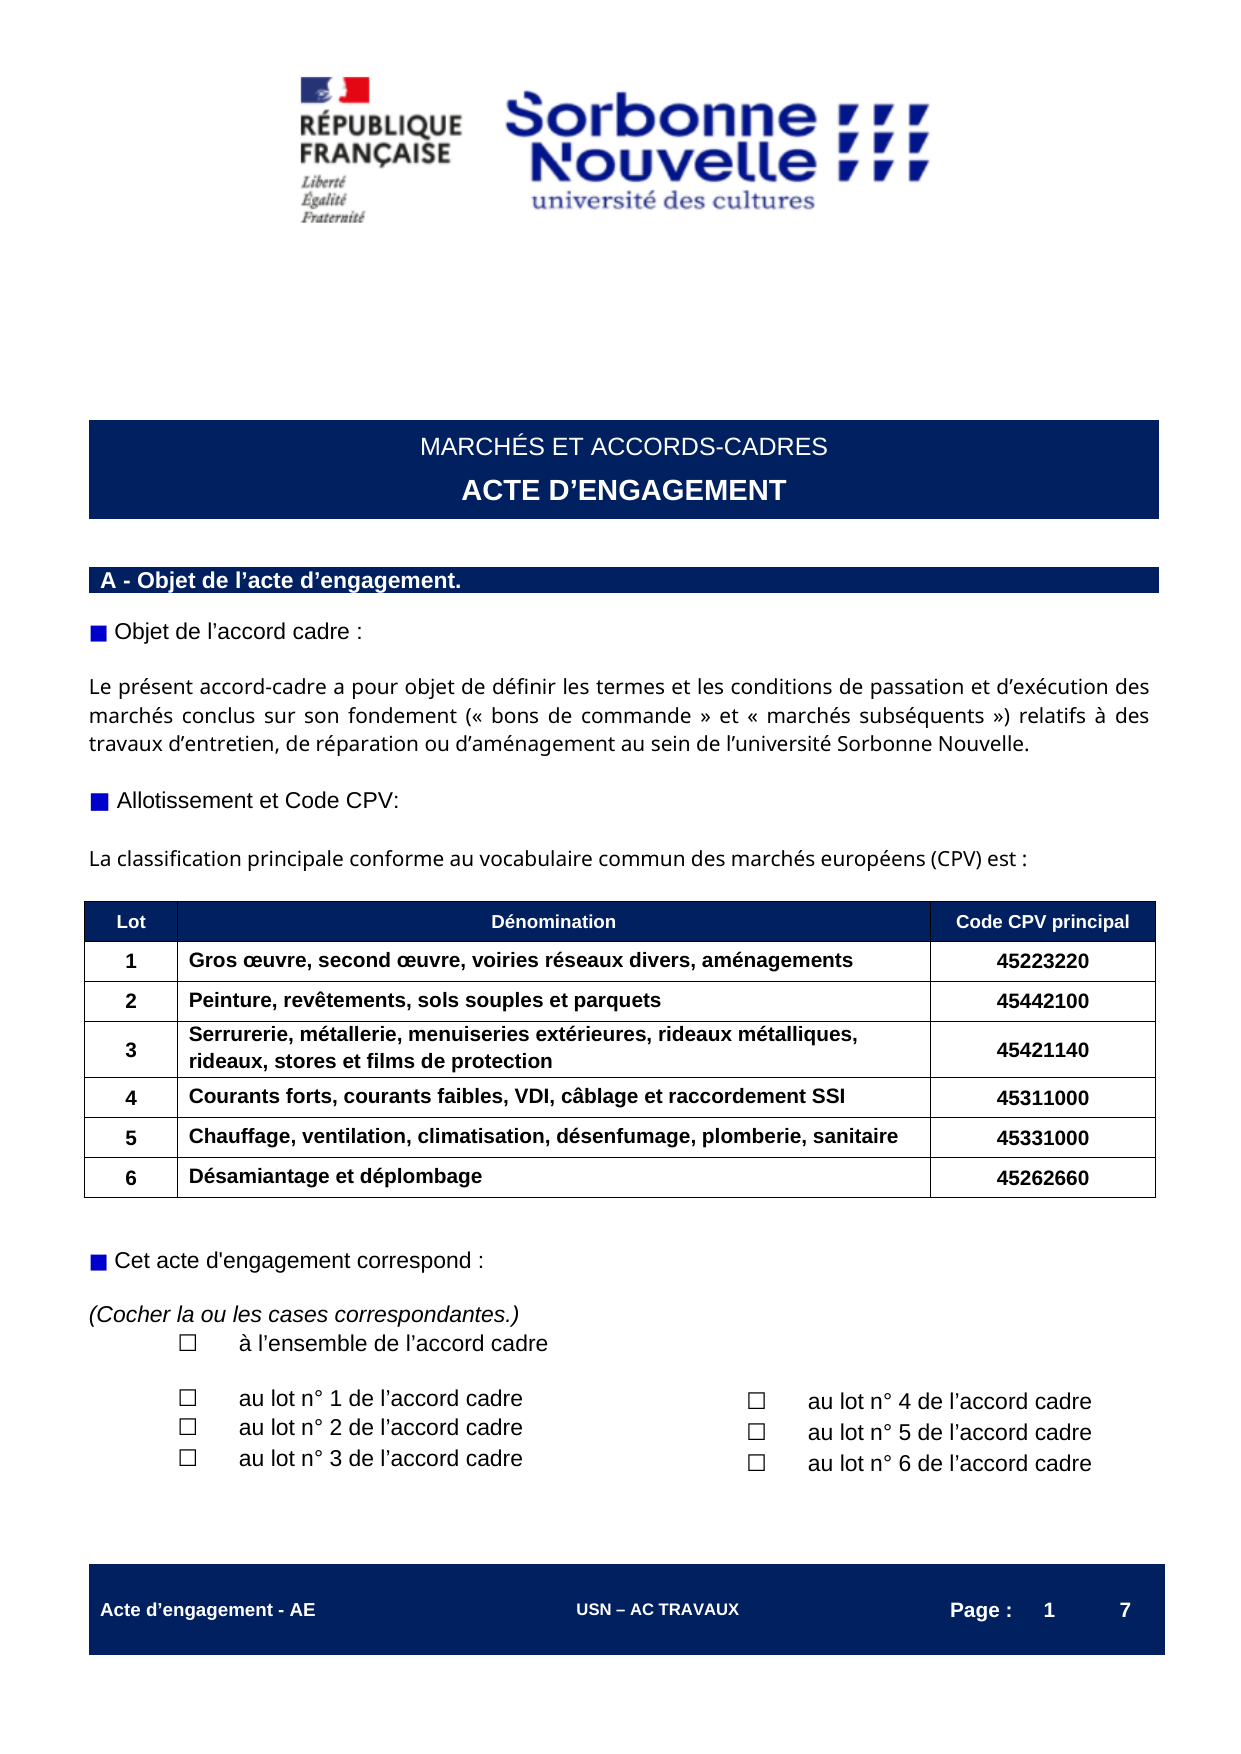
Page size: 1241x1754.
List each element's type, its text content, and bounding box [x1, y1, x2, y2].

table_cell 5 [85, 1118, 177, 1157]
table_cell Désamiantage et déplombage [178, 1158, 930, 1197]
table_cell 1 [85, 942, 177, 981]
table_header MARCHÉS ET ACCORDS-CADRES ACTE D’ENGAGEMENT [89, 420, 1159, 519]
table_cell 45311000 [931, 1078, 1155, 1117]
table_cell 45331000 [931, 1118, 1155, 1157]
table_cell Gros œuvre, second œuvre, voiries réseaux divers, aménagements [178, 942, 930, 981]
table_cell 45262660 [931, 1158, 1155, 1197]
text ☐ au lot n° 2 de l’accord cadre [177, 1411, 583, 1442]
text ☐ au lot n° 6 de l’accord cadre [746, 1447, 1152, 1478]
table_cell 45223220 [931, 942, 1155, 981]
text ☐ au lot n° 4 de l’accord cadre [746, 1384, 1152, 1416]
table_cell Serrurerie, métallerie, menuiseries extérieures, rideaux métalliques, rideaux, stores et films de protection [178, 1022, 930, 1077]
table_cell Peinture, revêtements, sols souples et parquets [178, 982, 930, 1021]
text La classification principale conforme au vocabulaire commun des marchés européens (CPV) est : [89, 844, 1152, 872]
text ■ Objet de l’accord cadre : [89, 617, 1152, 646]
text ☐ au lot n° 1 de l’accord cadre [177, 1384, 583, 1411]
table_cell 4 [85, 1078, 177, 1117]
table_cell Chauffage, ventilation, climatisation, désenfumage, plomberie, sanitaire [178, 1118, 930, 1157]
table_header Lot [85, 902, 177, 941]
text ☐ à l’ensemble de l’accord cadre [177, 1327, 1152, 1358]
table_header Dénomination [178, 902, 930, 941]
text ☐ au lot n° 5 de l’accord cadre [746, 1416, 1152, 1447]
table_header Code CPV principal [931, 902, 1155, 941]
text Le présent accord-cadre a pour objet de définir les termes et les conditions de passation et d’exécution des marchés conclus sur son fondement (« bons de commande » et « marchés subséquents ») relatifs à des travaux d’entretien, de réparation ou d’aménagement au sein de l’université Sorbonne Nouvelle. [89, 672, 1152, 758]
table_cell 45442100 [931, 982, 1155, 1021]
text ☐ au lot n° 3 de l’accord cadre [177, 1442, 583, 1473]
text ■ Allotissement et Code CPV: [89, 784, 1152, 815]
table_cell 45421140 [931, 1022, 1155, 1077]
table_cell 3 [85, 1022, 177, 1077]
table_cell Courants forts, courants faibles, VDI, câblage et raccordement SSI [178, 1078, 930, 1117]
picture [287, 65, 953, 242]
table_header A - Objet de l’acte d’engagement. [89, 567, 1159, 593]
text (Cocher la ou les cases correspondantes.) [89, 1301, 1152, 1327]
text ■ Cet acte d'engagement correspond : [89, 1246, 1152, 1274]
table_cell 2 [85, 982, 177, 1021]
table_cell 6 [85, 1158, 177, 1197]
